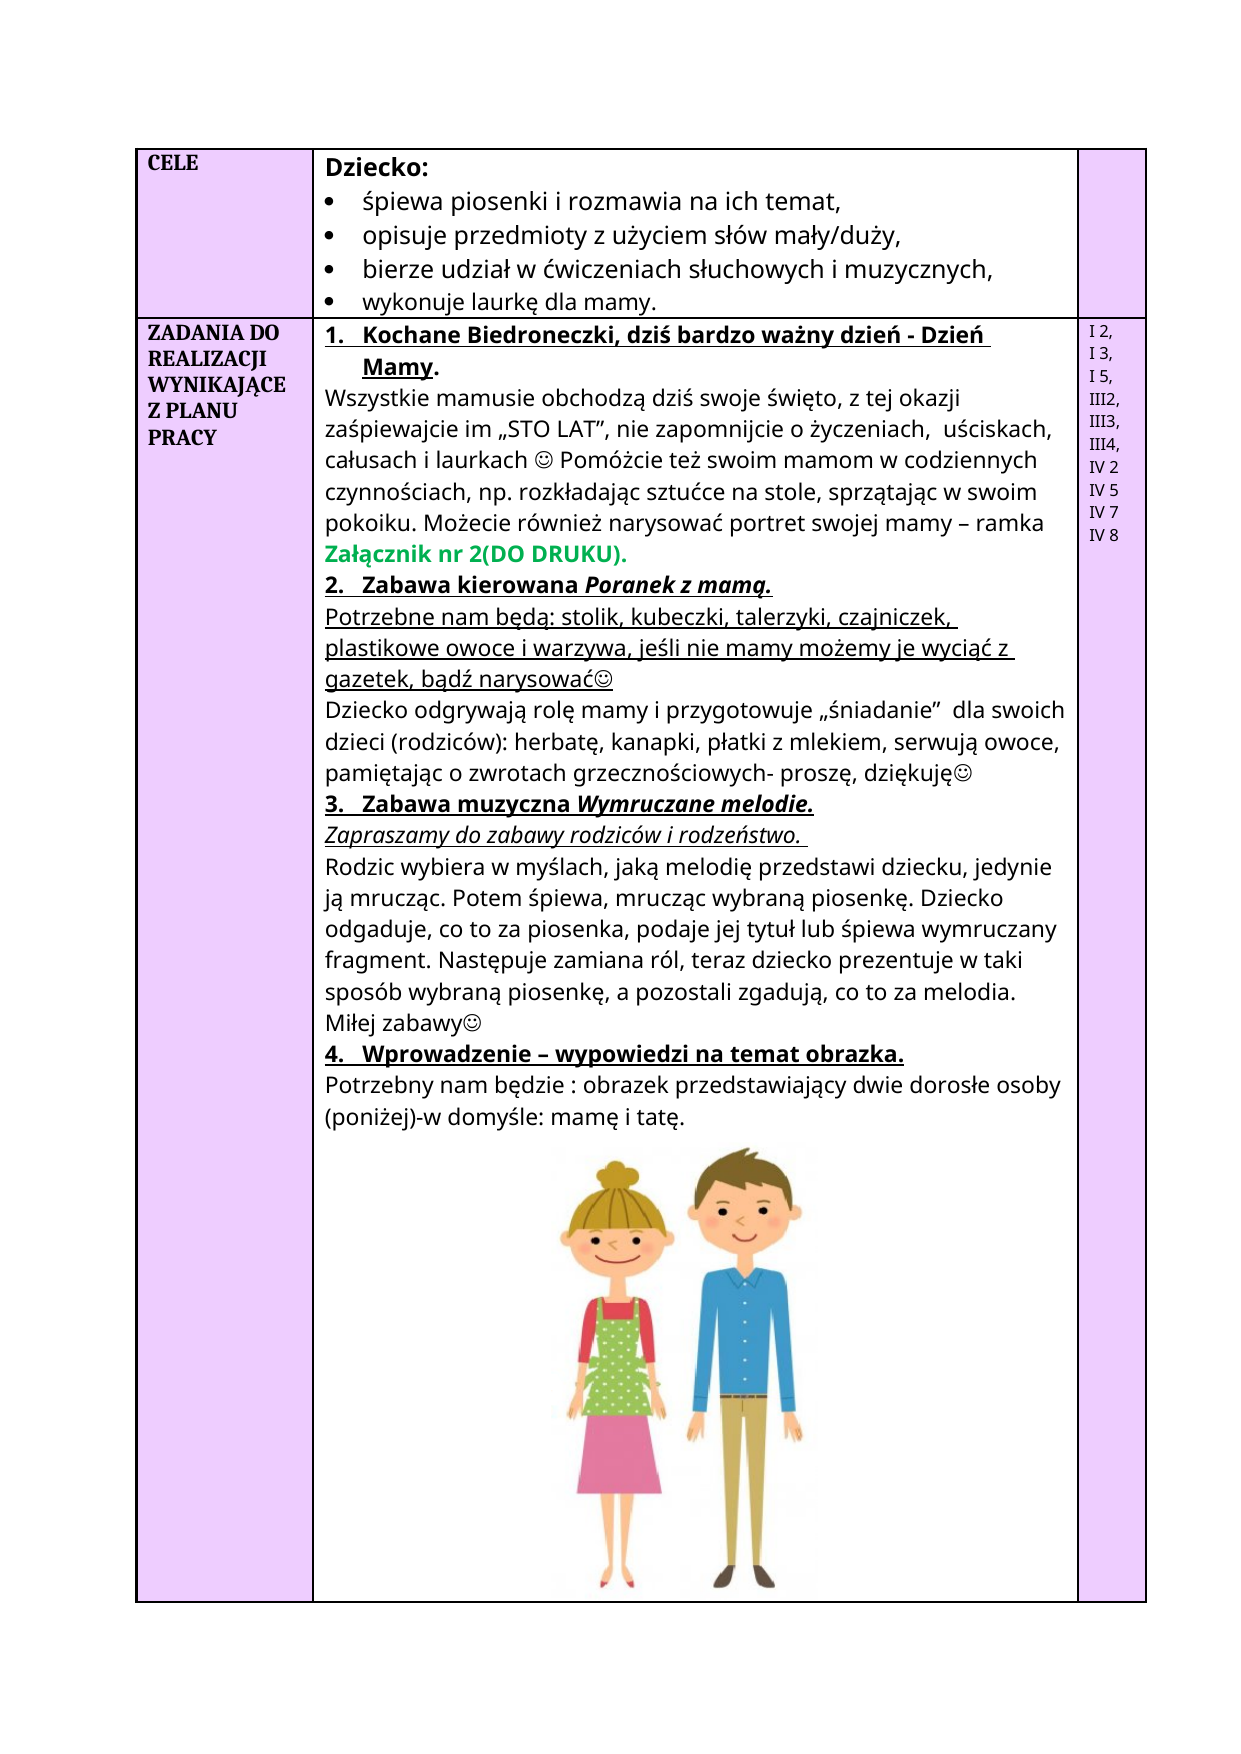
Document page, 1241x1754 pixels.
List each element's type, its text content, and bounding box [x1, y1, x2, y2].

table_cell Dziecko: śpiewa piosenki i rozmawia na ich temat, opisuje przedmioty z użyciem słów mały/duży, bierze udział w ćwiczeniach słuchowych i muzycznych, wykonuje laurkę dla mamy. [314, 150, 1077, 317]
table_cell [1079, 150, 1145, 317]
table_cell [1079, 319, 1145, 1601]
table_cell CELE [138, 150, 312, 317]
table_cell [138, 319, 312, 1601]
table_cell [314, 319, 1077, 1601]
picture [548, 1131, 844, 1601]
